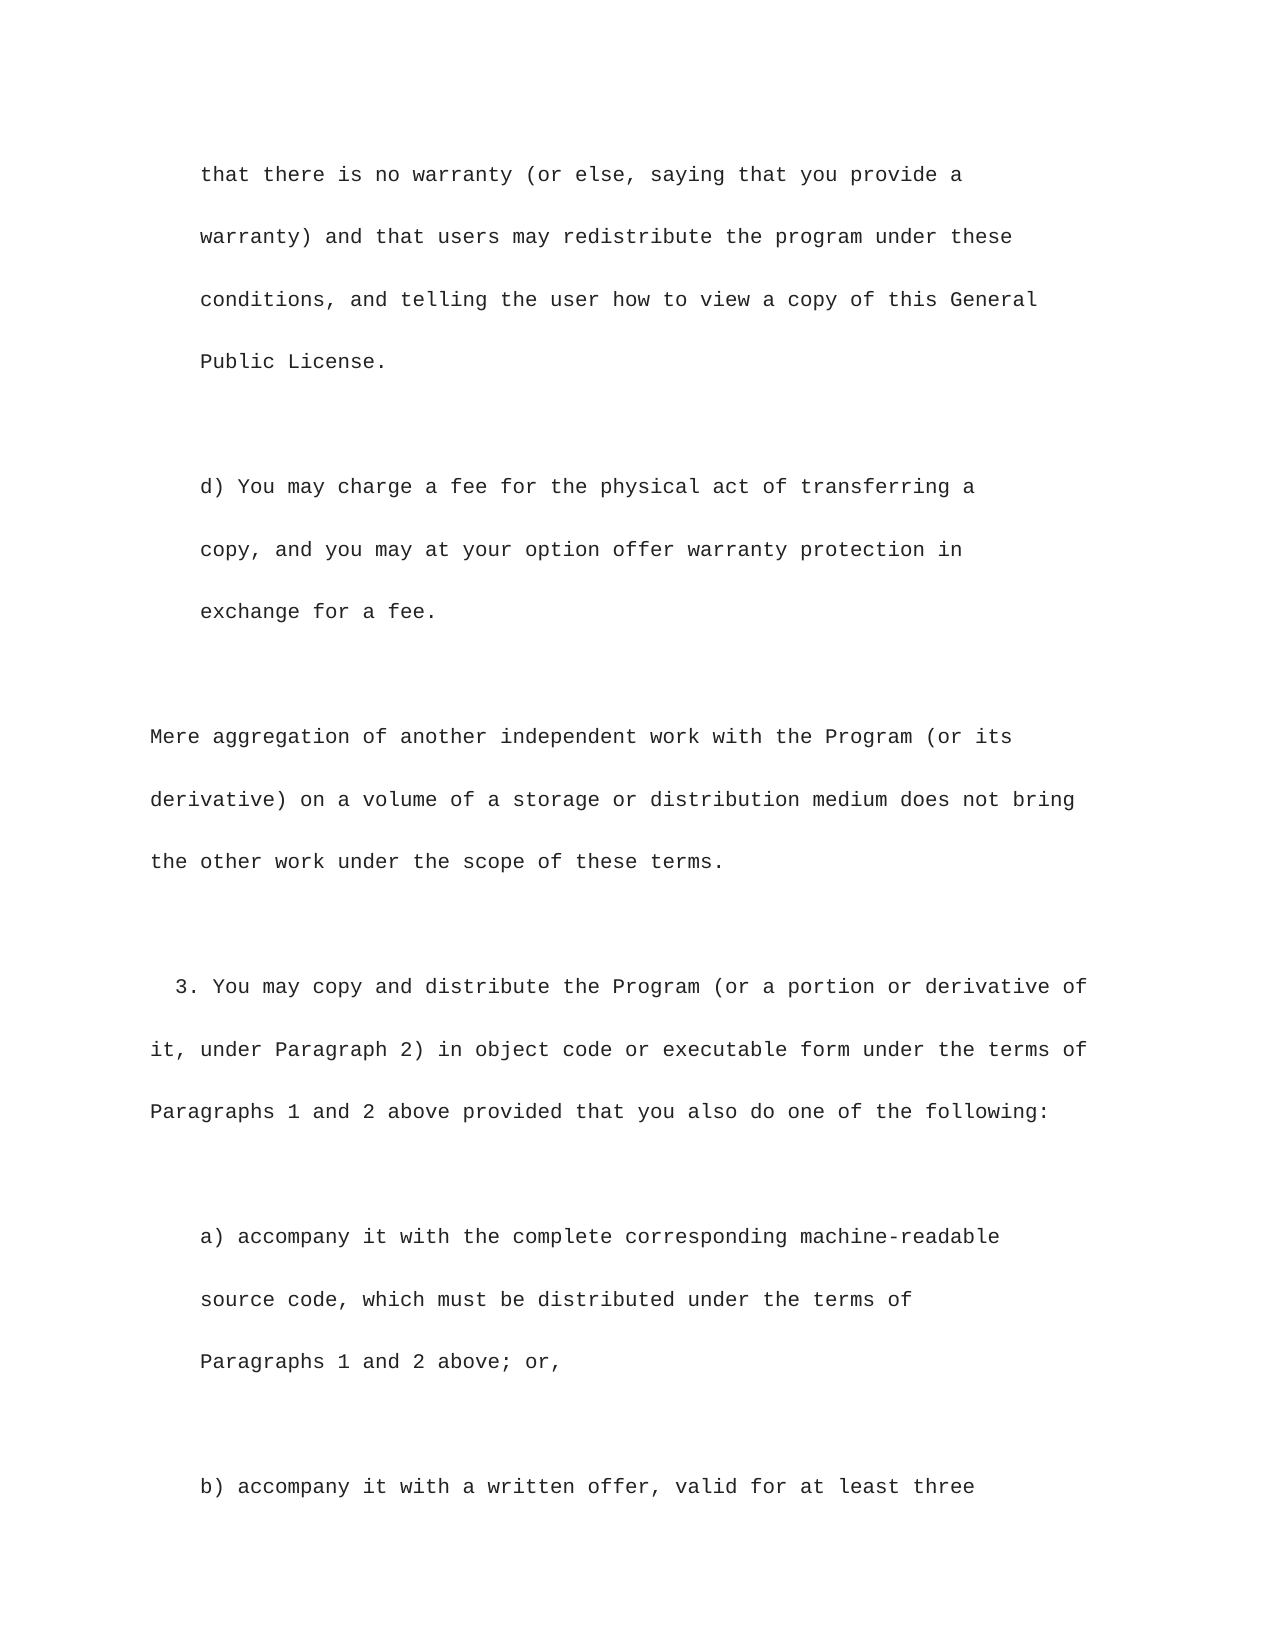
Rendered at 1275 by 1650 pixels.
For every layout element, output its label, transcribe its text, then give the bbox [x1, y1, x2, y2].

text 3. You may copy and distribute the Program (or a portion or derivative of [150, 962, 1125, 1000]
text warranty) and that users may redistribute the program under these [150, 212, 1125, 250]
text source code, which must be distributed under the terms of [150, 1275, 1125, 1312]
text copy, and you may at your option offer warranty protection in [150, 525, 1125, 562]
text Public License. [150, 337, 1125, 375]
text b) accompany it with a written offer, valid for at least three [150, 1462, 1125, 1500]
text conditions, and telling the user how to view a copy of this General [150, 275, 1125, 312]
text a) accompany it with the complete corresponding machine-readable [150, 1212, 1125, 1250]
text d) You may charge a fee for the physical act of transferring a [150, 462, 1125, 500]
text the other work under the scope of these terms. [150, 837, 1125, 875]
text derivative) on a volume of a storage or distribution medium does not bring [150, 775, 1125, 812]
text that there is no warranty (or else, saying that you provide a [150, 150, 1125, 187]
text it, under Paragraph 2) in object code or executable form under the terms of [150, 1025, 1125, 1062]
text Paragraphs 1 and 2 above; or, [150, 1337, 1125, 1375]
text Paragraphs 1 and 2 above provided that you also do one of the following: [150, 1087, 1125, 1125]
text exchange for a fee. [150, 587, 1125, 625]
text Mere aggregation of another independent work with the Program (or its [150, 712, 1125, 750]
